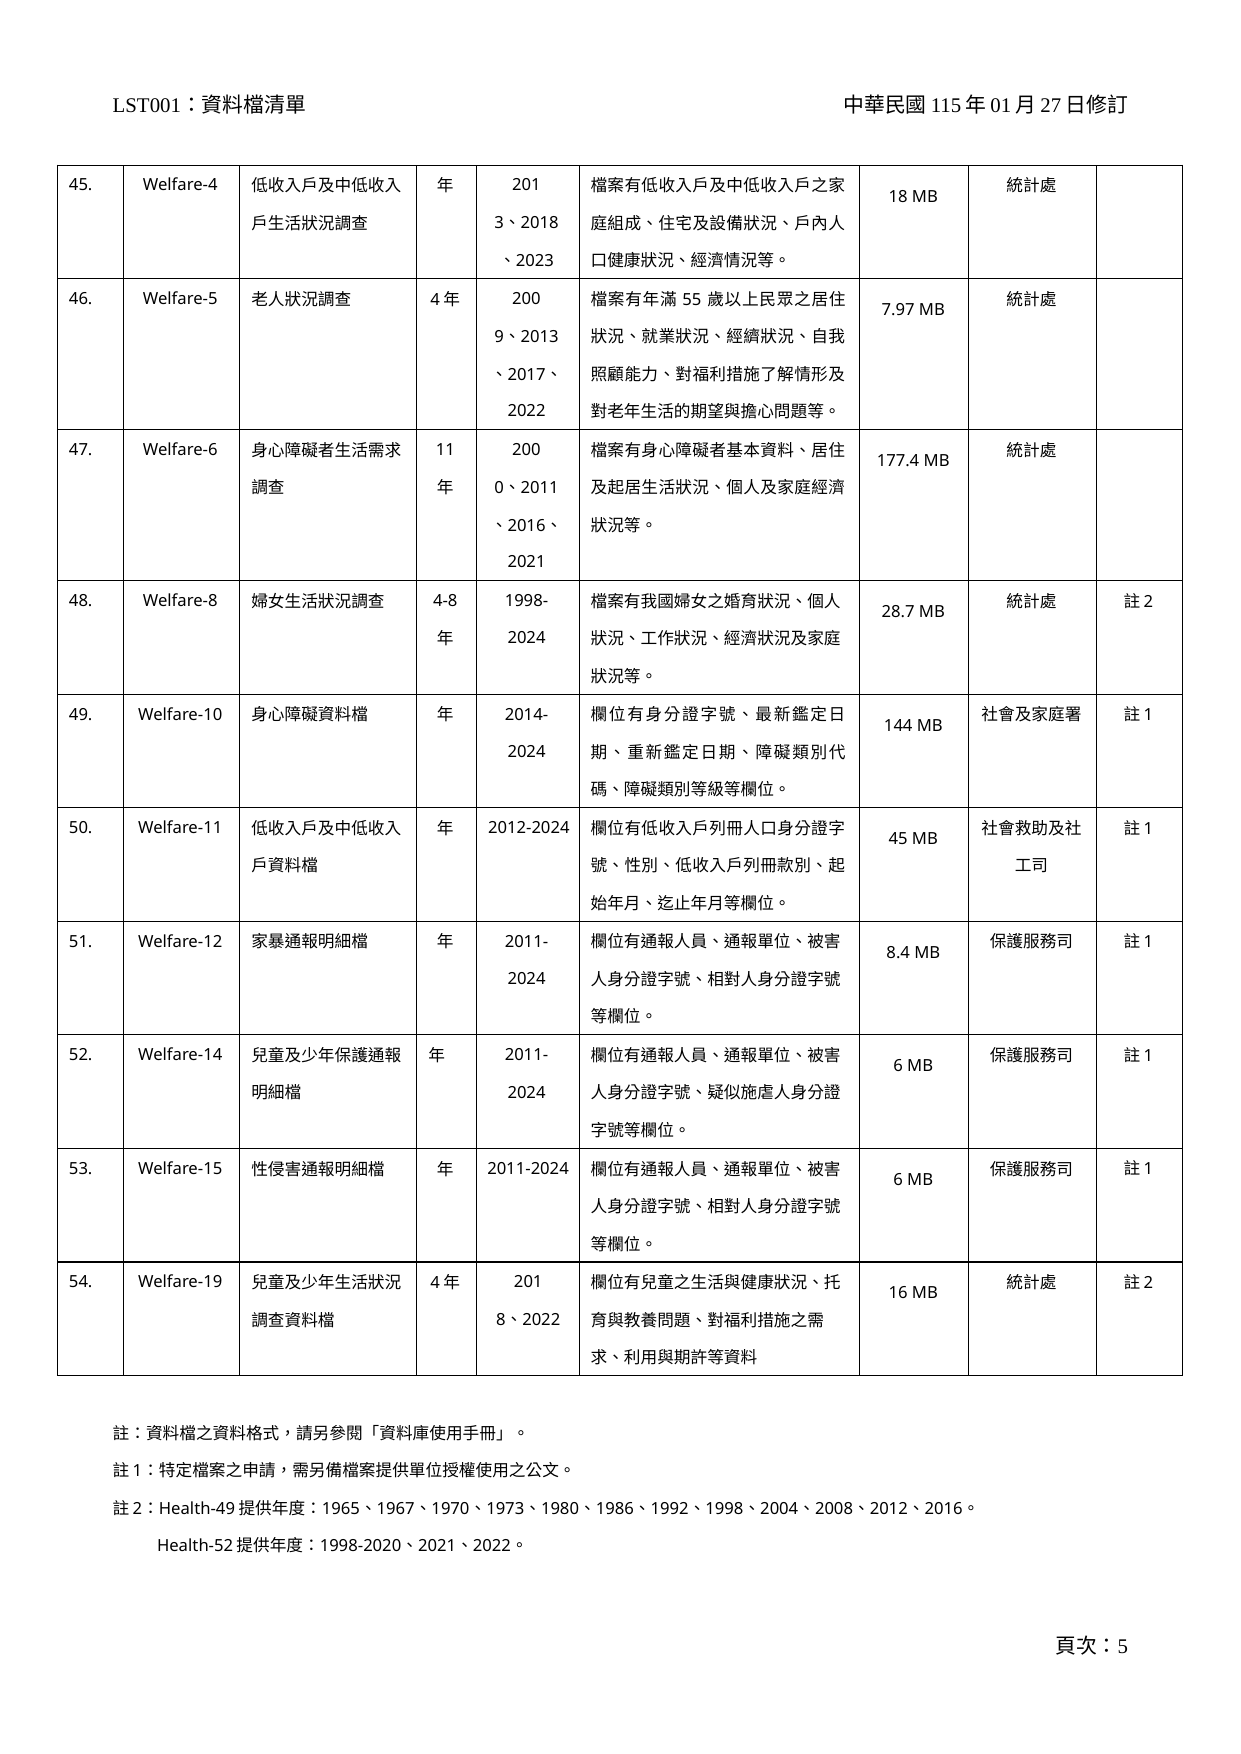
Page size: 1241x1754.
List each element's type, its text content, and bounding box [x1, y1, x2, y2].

table_cell Welfare-15 [124, 1149, 239, 1261]
table_cell 性侵害通報明細檔 [240, 1149, 416, 1261]
table_cell 16 MB [860, 1263, 968, 1375]
table_cell [1097, 166, 1182, 278]
text 註2：Health-49提供年度：1965、1967、1970、1973、1980、1986、1992、1998、2004、2008、2012、2016。 [112, 1488, 1128, 1526]
table_cell 統計處 [969, 581, 1096, 694]
table_cell 統計處 [969, 279, 1096, 429]
table_cell 家暴通報明細檔 [240, 922, 416, 1034]
table_cell [58, 279, 123, 429]
table_cell [58, 695, 123, 807]
table_cell 檔案有身心障礙者基本資料、居住及起居生活狀況、個人及家庭經濟狀況等。 [580, 430, 859, 580]
table_cell 6 MB [860, 1035, 968, 1148]
table_cell 2011-2024 [477, 1149, 579, 1261]
table_cell 低收入戶及中低收入戶資料檔 [240, 808, 416, 921]
table_cell [58, 1149, 123, 1261]
table_cell Welfare-11 [124, 808, 239, 921]
table_cell Welfare-10 [124, 695, 239, 807]
table_cell 4年 [417, 279, 476, 429]
table_cell 註2 [1097, 581, 1182, 694]
table_cell 註1 [1097, 1149, 1182, 1261]
table_cell [1097, 279, 1182, 429]
table_cell 年 [417, 166, 476, 278]
table_cell 6 MB [860, 1149, 968, 1261]
table_cell Welfare-5 [124, 279, 239, 429]
table_cell 身心障礙資料檔 [240, 695, 416, 807]
table_cell 2011-2024 [477, 922, 579, 1034]
table_cell [1097, 430, 1182, 580]
table_cell 統計處 [969, 166, 1096, 278]
table_cell 28.7 MB [860, 581, 968, 694]
table_cell 統計處 [969, 430, 1096, 580]
text 註：資料檔之資料格式，請另參閱「資料庫使用手冊」。 [112, 1413, 1128, 1451]
table_cell [58, 1263, 123, 1375]
table_cell 社會救助及社工司 [969, 808, 1096, 921]
table_cell 2009、2013、2017、2022 [477, 279, 579, 429]
table_cell 保護服務司 [969, 1035, 1096, 1148]
table_cell 兒童及少年生活狀況調查資料檔 [240, 1263, 416, 1375]
table_cell 兒童及少年保護通報明細檔 [240, 1035, 416, 1148]
table_cell 註1 [1097, 1035, 1182, 1148]
table_cell 檔案有年滿 55 歲以上民眾之居住狀況、就業狀況、經纃狀況、自我照顧能力、對福利措施了解情形及對老年生活的期望與擔心問題等。 [580, 279, 859, 429]
table_cell Welfare-8 [124, 581, 239, 694]
table_cell 註1 [1097, 808, 1182, 921]
table_cell 年 [417, 808, 476, 921]
table_cell 檔案有低收入戶及中低收入戶之家庭組成、住宅及設備狀況、戶內人口健康狀況、經濟情況等。 [580, 166, 859, 278]
table_cell 社會及家庭署 [969, 695, 1096, 807]
table_cell [58, 166, 123, 278]
table_cell 註2 [1097, 1263, 1182, 1375]
table_cell Welfare-14 [124, 1035, 239, 1148]
table_cell [58, 581, 123, 694]
table_cell 保護服務司 [969, 922, 1096, 1034]
table_cell 177.4 MB [860, 430, 968, 580]
table_cell 欄位有身分證字號、最新鑑定日期、重新鑑定日期、障礙類別代碼、障礙類別等級等欄位。 [580, 695, 859, 807]
table_cell 2012-2024 [477, 808, 579, 921]
table_cell [58, 1035, 123, 1148]
table_cell Welfare-4 [124, 166, 239, 278]
table_cell Welfare-6 [124, 430, 239, 580]
table_cell 身心障礙者生活需求調查 [240, 430, 416, 580]
table_cell 註1 [1097, 922, 1182, 1034]
table_cell [58, 808, 123, 921]
table_cell Welfare-12 [124, 922, 239, 1034]
table_cell 欄位有通報人員、通報單位、被害人身分證字號、相對人身分證字號等欄位。 [580, 1149, 859, 1261]
table_cell 2000、2011、2016、2021 [477, 430, 579, 580]
table_cell 老人狀況調查 [240, 279, 416, 429]
table_cell 欄位有通報人員、通報單位、被害人身分證字號、相對人身分證字號等欄位。 [580, 922, 859, 1034]
text 註1：特定檔案之申請，需另備檔案提供單位授權使用之公文。 [112, 1451, 1128, 1488]
table_cell 2018、2022 [477, 1263, 579, 1375]
table_cell 18 MB [860, 166, 968, 278]
table_cell 低收入戶及中低收入戶生活狀況調查 [240, 166, 416, 278]
table_cell 檔案有我國婦女之婚育狀況、個人狀況、工作狀況、經濟狀況及家庭 狀況等。 [580, 581, 859, 694]
table_cell 欄位有通報人員、通報單位、被害人身分證字號、疑似施虐人身分證字號等欄位。 [580, 1035, 859, 1148]
table_cell 註1 [1097, 695, 1182, 807]
table_cell 11年 [417, 430, 476, 580]
table_cell 1998-2024 [477, 581, 579, 694]
table_cell 年 [417, 1149, 476, 1261]
table_cell 4-8年 [417, 581, 476, 694]
table_cell 欄位有低收入戶列冊人口身分證字號、性別、低收入戶列冊款別、起始年月、迄止年月等欄位。 [580, 808, 859, 921]
table_cell 欄位有兒童之生活與健康狀況、托育與教養問題、對福利措施之需求、利用與期許等資料 [580, 1263, 859, 1375]
table_cell 2011-2024 [477, 1035, 579, 1148]
table_cell 年 [417, 922, 476, 1034]
table_cell 年 [417, 695, 476, 807]
table_cell [58, 922, 123, 1034]
table_cell 2013、2018、2023 [477, 166, 579, 278]
table_cell [58, 430, 123, 580]
text Health-52提供年度：1998-2020、2021、2022。 [157, 1526, 1128, 1563]
table_cell 保護服務司 [969, 1149, 1096, 1261]
table_cell 2014-2024 [477, 695, 579, 807]
table_cell 婦女生活狀況調查 [240, 581, 416, 694]
table_cell Welfare-19 [124, 1263, 239, 1375]
table_cell 45 MB [860, 808, 968, 921]
table_cell 統計處 [969, 1263, 1096, 1375]
table_cell 年 [417, 1035, 476, 1148]
table_cell 7.97 MB [860, 279, 968, 429]
table_cell 8.4 MB [860, 922, 968, 1034]
table_cell 144 MB [860, 695, 968, 807]
table_cell 4年 [417, 1263, 476, 1375]
